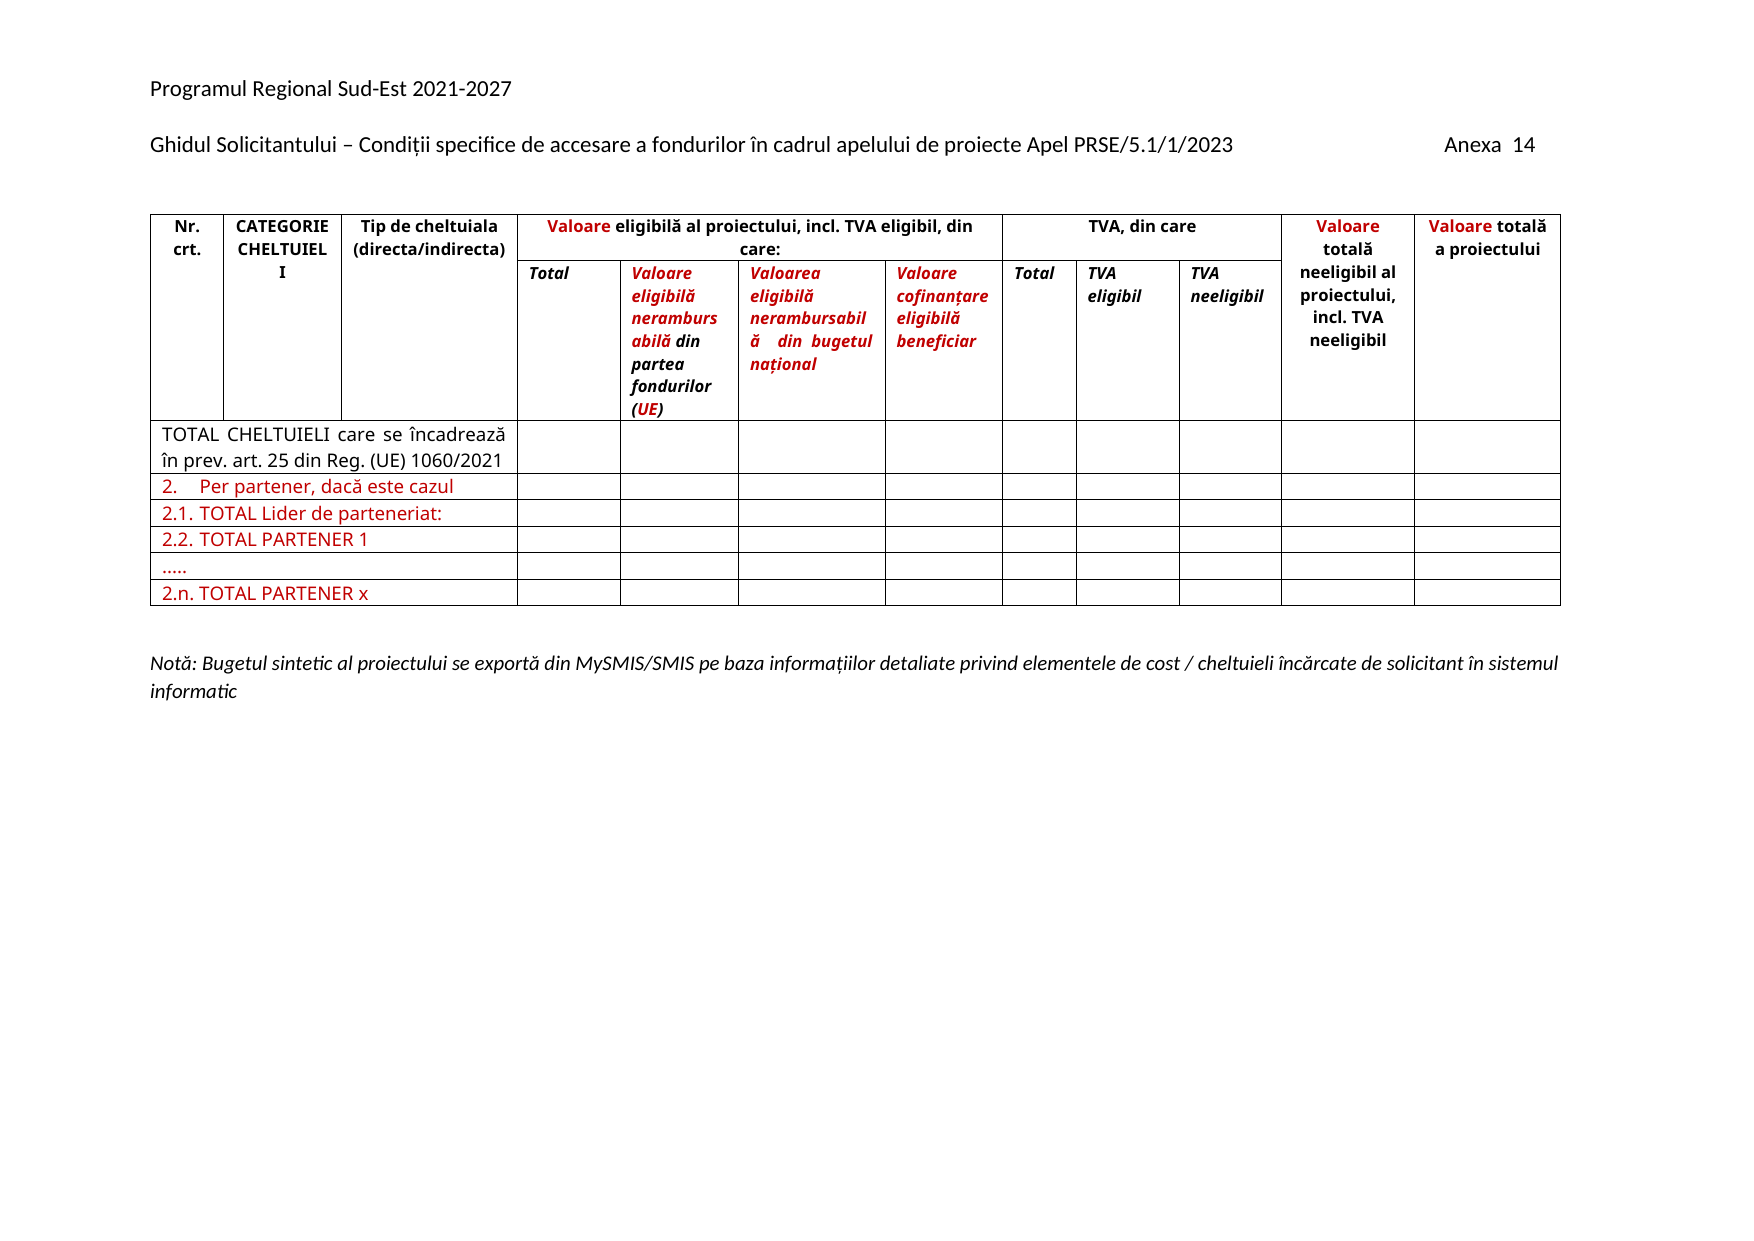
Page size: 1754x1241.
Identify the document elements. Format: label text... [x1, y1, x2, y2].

table_cell [621, 474, 738, 499]
table_cell Valoarea eligibilă nerambursabilă din bugetul național [739, 261, 885, 420]
table_cell [1180, 553, 1281, 579]
table_cell [1003, 527, 1076, 552]
table_cell [1282, 421, 1414, 472]
table_cell [886, 527, 1002, 552]
table_cell [1415, 527, 1560, 552]
table_cell Total [1003, 261, 1076, 420]
table_cell TOTAL CHELTUIELI care se încadrează în prev. art. 25 din Reg. (UE) 1060/2021 [151, 421, 517, 472]
table_cell [1003, 421, 1076, 472]
table_cell [1282, 474, 1414, 499]
table_cell [1077, 527, 1179, 552]
table_cell [1415, 500, 1560, 526]
table_cell [621, 553, 738, 579]
table_cell [621, 527, 738, 552]
table_cell [518, 580, 620, 605]
table_cell [1282, 500, 1414, 526]
table_cell [1077, 553, 1179, 579]
table_header Nr. crt. [151, 215, 223, 420]
table_cell [739, 580, 885, 605]
table_cell TOTAL PARTENER 1 [151, 527, 517, 552]
table_cell [1077, 500, 1179, 526]
table_cell Valoare cofinanțare eligibilă beneficiar [886, 261, 1002, 420]
table_cell [1077, 421, 1179, 472]
table_header CATEGORIE CHELTUIELI [224, 215, 341, 420]
table_cell [739, 527, 885, 552]
table_cell [886, 580, 1002, 605]
table_cell [1003, 474, 1076, 499]
table_header Valoare totală a proiectului [1415, 215, 1560, 420]
table_cell [621, 500, 738, 526]
table_cell [739, 474, 885, 499]
table_cell [518, 500, 620, 526]
table_cell [1180, 474, 1281, 499]
table_cell [886, 500, 1002, 526]
table_cell TVA neeligibil [1180, 261, 1281, 420]
table_cell [886, 553, 1002, 579]
table_cell [1282, 580, 1414, 605]
table_cell [1077, 580, 1179, 605]
table_cell [621, 580, 738, 605]
table_cell [1003, 500, 1076, 526]
table_cell Total [518, 261, 620, 420]
table_cell Valoare eligibilă nerambursabilă din partea fondurilor (UE) [621, 261, 738, 420]
table_cell [1415, 553, 1560, 579]
table_cell [518, 474, 620, 499]
table_cell [1180, 500, 1281, 526]
table_cell [739, 553, 885, 579]
table_cell [1282, 527, 1414, 552]
table_cell TOTAL Lider de parteneriat: [151, 500, 517, 526]
table_header Valoare totală neeligibil al proiectului, incl. TVA neeligibil [1282, 215, 1414, 420]
table_header Tip de cheltuiala (directa/indirecta) [342, 215, 517, 420]
table_cell [886, 421, 1002, 472]
table_cell [1415, 474, 1560, 499]
table_cell [1180, 421, 1281, 472]
table_cell Per partener, dacă este cazul [151, 474, 517, 499]
table_cell [739, 500, 885, 526]
table_cell [1180, 580, 1281, 605]
table_cell ..... [151, 553, 517, 579]
table_cell 2.n. TOTAL PARTENER x [151, 580, 517, 605]
table_cell [1003, 580, 1076, 605]
table_cell [518, 527, 620, 552]
table_cell TVA eligibil [1077, 261, 1179, 420]
table_cell [1003, 553, 1076, 579]
table_cell [518, 421, 620, 472]
table_header Valoare eligibilă al proiectului, incl. TVA eligibil, din care: [518, 215, 1002, 260]
table_cell [1415, 421, 1560, 472]
table_cell [1180, 527, 1281, 552]
table_cell [518, 553, 620, 579]
table_cell [886, 474, 1002, 499]
text Notă: Bugetul sintetic al proiectului se exportă din MySMIS/SMIS pe baza informațiilor detaliate privind elementele de cost / cheltuieli încărcate de solicitant în sistemul informatic [150, 650, 1604, 703]
table_cell [1282, 553, 1414, 579]
table_cell [739, 421, 885, 472]
table_cell [621, 421, 738, 472]
table_header TVA, din care [1003, 215, 1281, 260]
table_cell [1077, 474, 1179, 499]
table_cell [1415, 580, 1560, 605]
